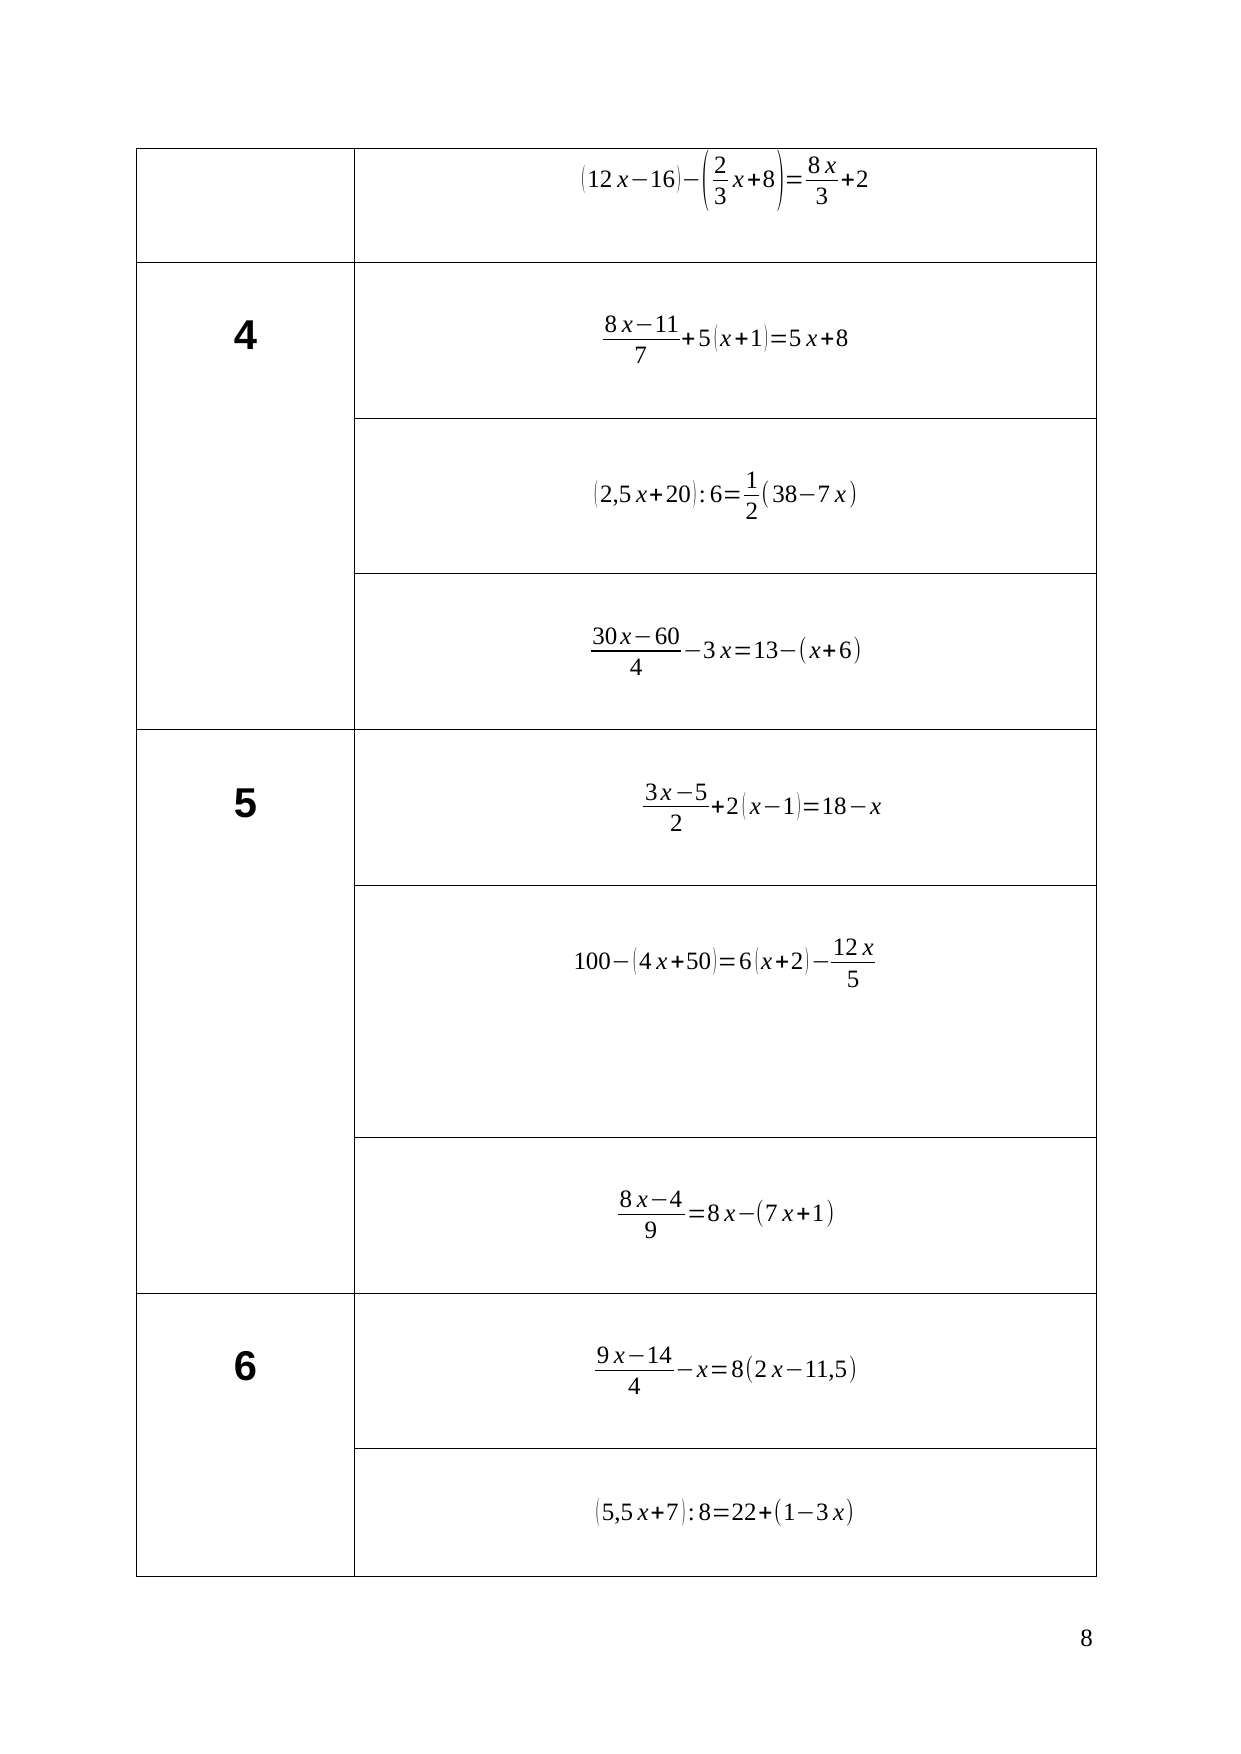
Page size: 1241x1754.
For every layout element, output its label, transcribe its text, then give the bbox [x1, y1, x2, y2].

table_cell 6 [137, 1294, 354, 1576]
table_cell [355, 419, 1096, 573]
table_cell [355, 886, 1096, 1137]
table_cell [355, 1449, 1096, 1576]
table_cell [355, 1294, 1096, 1448]
table_cell [355, 730, 1096, 885]
table_cell [355, 574, 1096, 729]
table_cell 4 [137, 263, 354, 729]
table_cell [355, 1138, 1096, 1292]
table_cell [355, 149, 1096, 262]
table_cell [355, 263, 1096, 417]
table_cell 5 [137, 730, 354, 1292]
